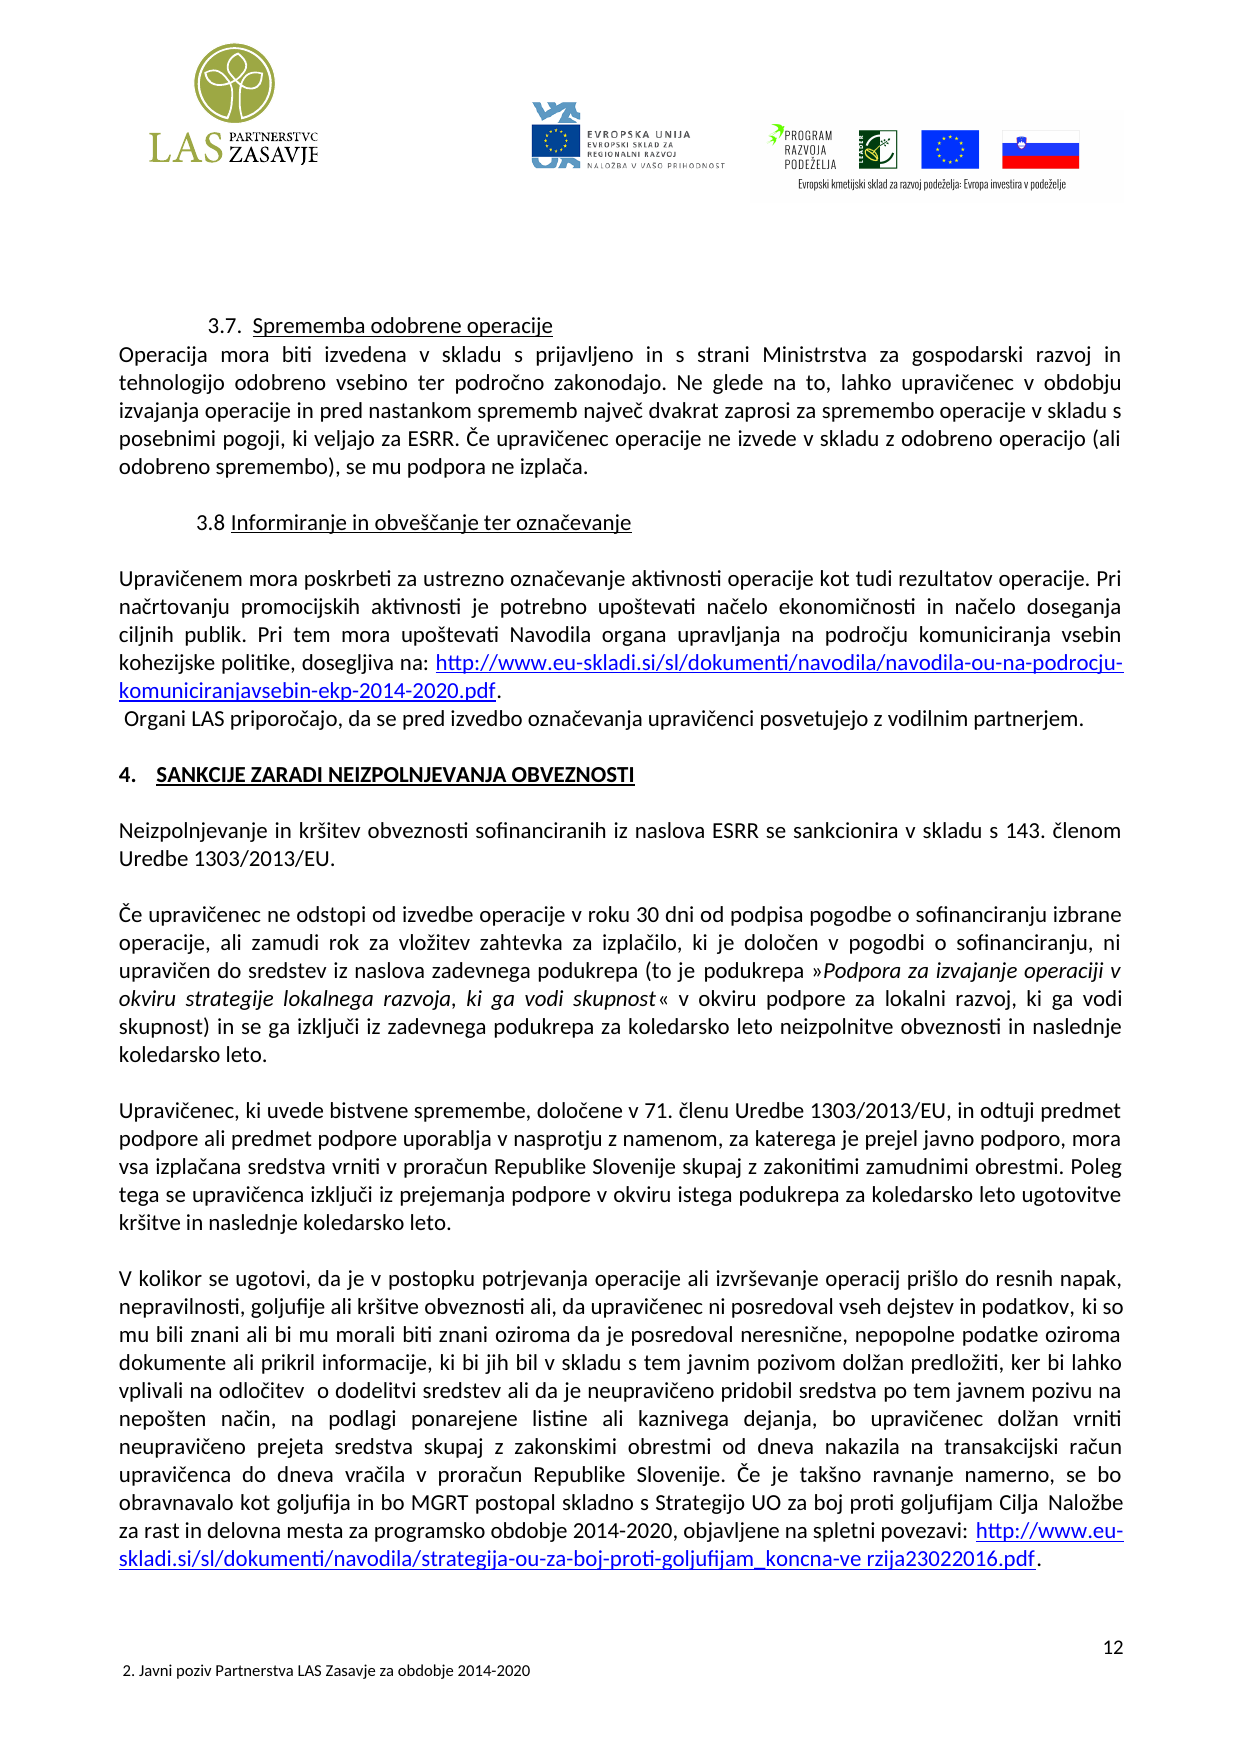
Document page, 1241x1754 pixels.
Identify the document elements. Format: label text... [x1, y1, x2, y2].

text Če upravičenec ne odstopi od izvedbe operacije v roku 30 dni od podpisa pogodbe o sofinanciranju izbrane operacije, ali zamudi rok za vložitev zahtevka za izplačilo, ki je določen v pogodbi o sofinanciranju, ni upravičen do sredstev iz naslova zadevnega podukrepa (to je podukrepa »Podpora za izvajanje operaciji v okviru strategije lokalnega razvoja, ki ga vodi skupnost« v okviru podpore za lokalni razvoj, ki ga vodi skupnost) in se ga izključi iz zadevnega podukrepa za koledarsko leto neizpolnitve obveznosti in naslednje koledarsko leto. [119, 900, 1123, 1068]
text Operacija mora biti izvedena v skladu s prijavljeno in s strani Ministrstva za gospodarski razvoj in tehnologijo odobreno vsebino ter področno zakonodajo. Ne glede na to, lahko upravičenec v obdobju izvajanja operacije in pred nastankom sprememb največ dvakrat zaprosi za spremembo operacije v skladu s posebnimi pogoji, ki veljajo za ESRR. Če upravičenec operacije ne izvede v skladu z odobreno operacijo (ali odobreno spremembo), se mu podpora ne izplača. [119, 340, 1123, 480]
text Organi LAS priporočajo, da se pred izvedbo označevanja upravičenci posvetujejo z vodilnim partnerjem. [119, 704, 1123, 732]
list SANKCIJE ZARADI NEIZPOLNJEVANJA OBVEZNOSTI [119, 760, 1123, 788]
text Neizpolnjevanje in kršitev obveznosti sofinanciranih iz naslova ESRR se sankcionira v skladu s 143. členom Uredbe 1303/2013/EU. [119, 816, 1123, 872]
text 3.8 Informiranje in obveščanje ter označevanje [119, 508, 1123, 536]
picture [482, 73, 1124, 203]
text Upravičenec, ki uvede bistvene spremembe, določene v 71. členu Uredbe 1303/2013/EU, in odtuji predmet podpore ali predmet podpore uporablja v nasprotju z namenom, za katerega je prejel javno podporo, mora vsa izplačana sredstva vrniti v proračun Republike Slovenije skupaj z zakonitimi zamudnimi obrestmi. Poleg tega se upravičenca izključi iz prejemanja podpore v okviru istega podukrepa za koledarsko leto ugotovitve kršitve in naslednje koledarsko leto. [119, 1096, 1123, 1236]
text Upravičenem mora poskrbeti za ustrezno označevanje aktivnosti operacije kot tudi rezultatov operacije. Pri načrtovanju promocijskih aktivnosti je potrebno upoštevati načelo ekonomičnosti in načelo doseganja ciljnih publik. Pri tem mora upoštevati Navodila organa upravljanja na področju komuniciranja vsebin kohezijske politike, dosegljiva na: http://www.eu-skladi.si/sl/dokumenti/navodila/navodila-ou-na-podrocju-komuniciranjavsebin-ekp-2014-2020.pdf. [119, 564, 1123, 704]
list Sprememba odobrene operacije [207, 312, 1123, 340]
text V kolikor se ugotovi, da je v postopku potrjevanja operacije ali izvrševanje operacij prišlo do resnih napak, nepravilnosti, goljufije ali kršitve obveznosti ali, da upravičenec ni posredoval vseh dejstev in podatkov, ki so mu bili znani ali bi mu morali biti znani oziroma da je posredoval neresnične, nepopolne podatke oziroma dokumente ali prikril informacije, ki bi jih bil v skladu s tem javnim pozivom dolžan predložiti, ker bi lahko vplivali na odločitev o dodelitvi sredstev ali da je neupravičeno pridobil sredstva po tem javnem pozivu na nepošten način, na podlagi ponarejene listine ali kaznivega dejanja, bo upravičenec dolžan vrniti neupravičeno prejeta sredstva skupaj z zakonskimi obrestmi od dneva nakazila na transakcijski račun upravičenca do dneva vračila v proračun Republike Slovenije. Če je takšno ravnanje namerno, se bo obravnavalo kot goljufija in bo MGRT postopal skladno s Strategijo UO za boj proti goljufijam Cilja Naložbe za rast in delovna mesta za programsko obdobje 2014-2020, objavljene na spletni povezavi: http://www.eu-skladi.si/sl/dokumenti/navodila/strategija-ou-za-boj-proti-goljufijam_koncna-ve rzija23022016.pdf. [119, 1264, 1123, 1573]
